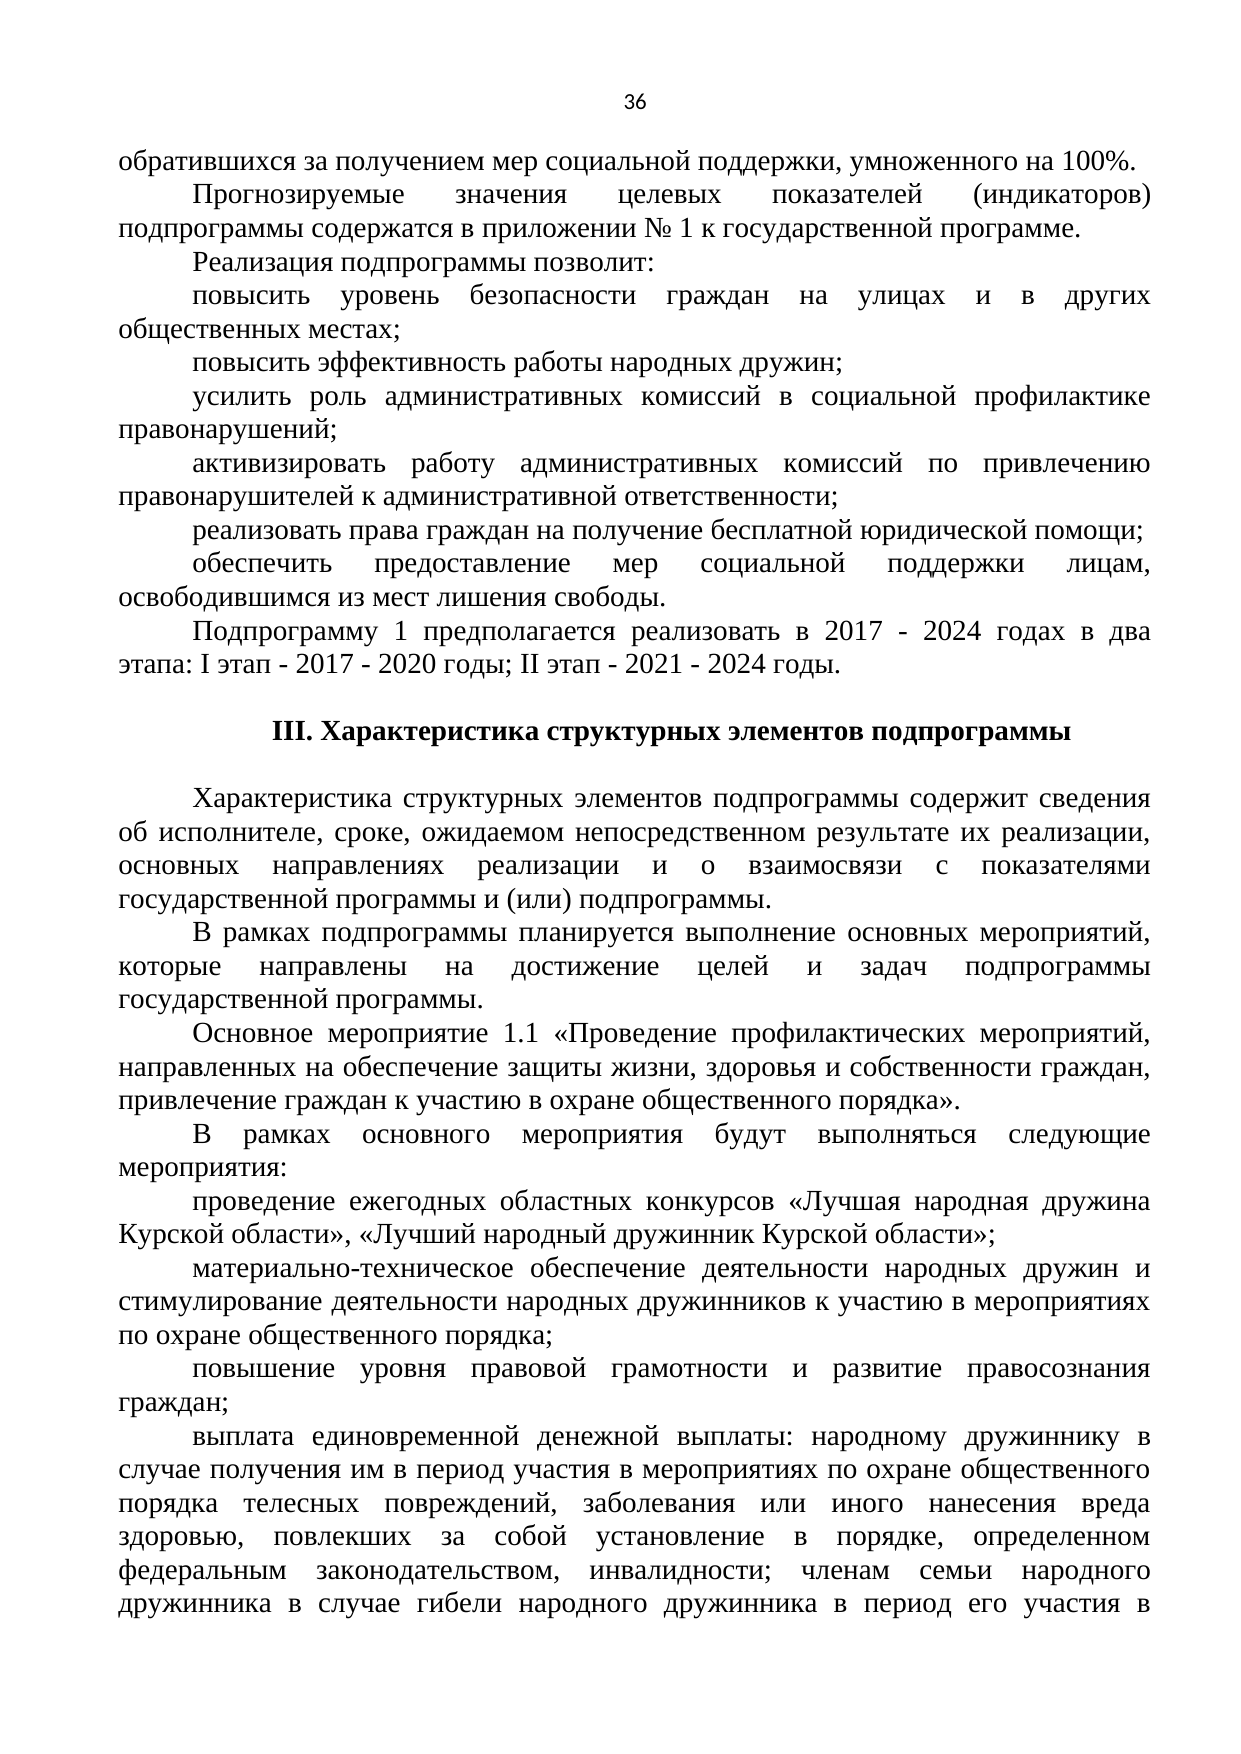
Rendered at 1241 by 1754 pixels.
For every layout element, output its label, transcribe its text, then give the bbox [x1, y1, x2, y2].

text повышение уровня правовой грамотности и развитие правосознания граждан; [118, 1351, 1152, 1418]
text проведение ежегодных областных конкурсов «Лучшая народная дружина Курской области», «Лучший народный дружинник Курской области»; [118, 1183, 1152, 1250]
text Прогнозируемые значения целевых показателей (индикаторов) подпрограммы содержатся в приложении № 1 к государственной программе. [118, 177, 1152, 244]
text повысить эффективность работы народных дружин; [118, 344, 1152, 378]
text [118, 1418, 1152, 1619]
text обеспечить предоставление мер социальной поддержки лицам, освободившимся из мест лишения свободы. [118, 546, 1152, 613]
text Характеристика структурных элементов подпрограммы содержит сведения об исполнителе, сроке, ожидаемом непосредственном результате их реализации, основных направлениях реализации и о взаимосвязи с показателями государственной программы и (или) подпрограммы. [118, 780, 1152, 914]
text усилить роль административных комиссий в социальной профилактике правонарушений; [118, 378, 1152, 445]
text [118, 143, 1152, 177]
text Основное мероприятие 1.1 «Проведение профилактических мероприятий, направленных на обеспечение защиты жизни, здоровья и собственности граждан, привлечение граждан к участию в охране общественного порядка». [118, 1015, 1152, 1116]
text реализовать права граждан на получение бесплатной юридической помощи; [118, 512, 1152, 546]
text В рамках основного мероприятия будут выполняться следующие мероприятия: [118, 1116, 1152, 1183]
text материально-техническое обеспечение деятельности народных дружин и стимулирование деятельности народных дружинников к участию в мероприятиях по охране общественного порядка; [118, 1250, 1152, 1351]
text Реализация подпрограммы позволит: [118, 244, 1152, 277]
text активизировать работу административных комиссий по привлечению правонарушителей к административной ответственности; [118, 445, 1152, 512]
text повысить уровень безопасности граждан на улицах и в других общественных местах; [118, 277, 1152, 344]
text Подпрограмму 1 предполагается реализовать в 2017 - 2024 годах в два этапа: I этап - 2017 - 2020 годы; II этап - 2021 - 2024 годы. [118, 613, 1152, 680]
text В рамках подпрограммы планируется выполнение основных мероприятий, которые направлены на достижение целей и задач подпрограммы государственной программы. [118, 914, 1152, 1015]
title III. Характеристика структурных элементов подпрограммы [118, 713, 1152, 747]
